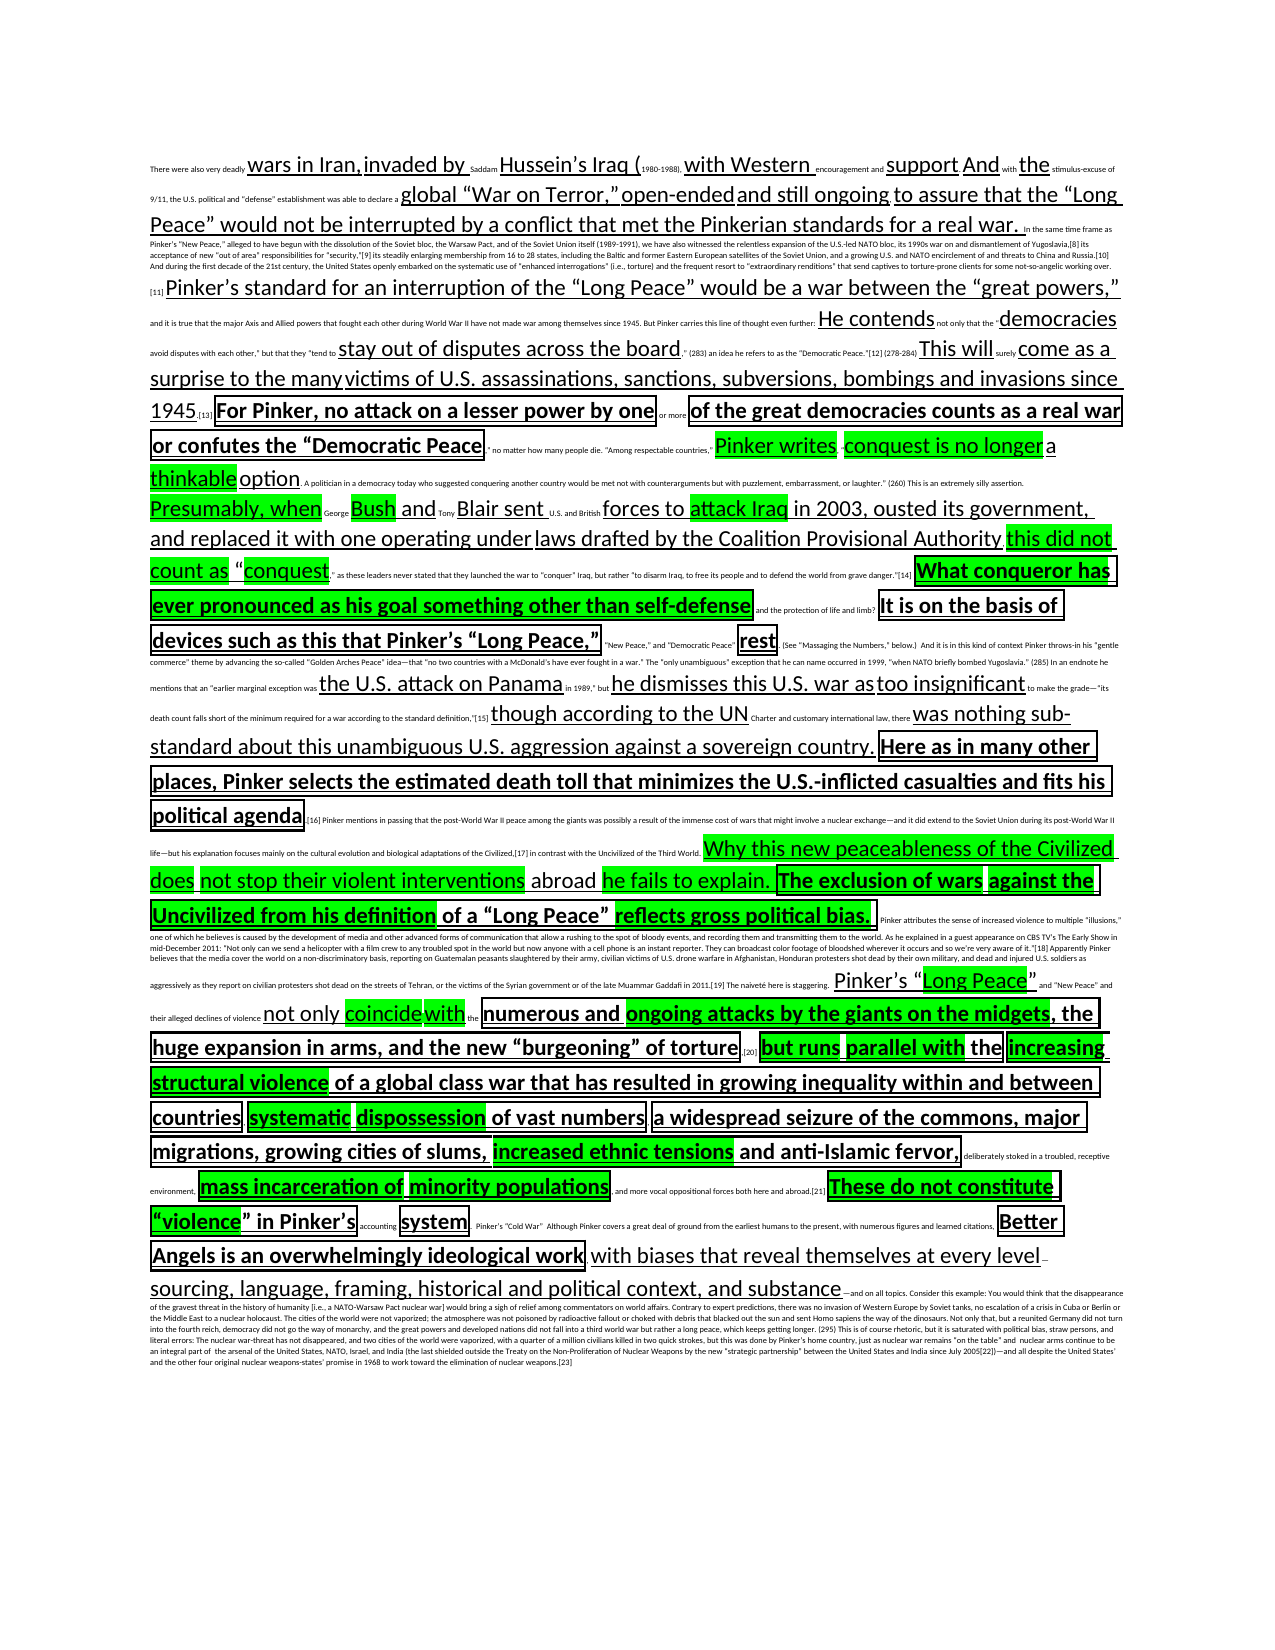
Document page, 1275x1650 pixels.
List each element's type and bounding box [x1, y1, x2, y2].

text [150, 150, 1125, 1367]
